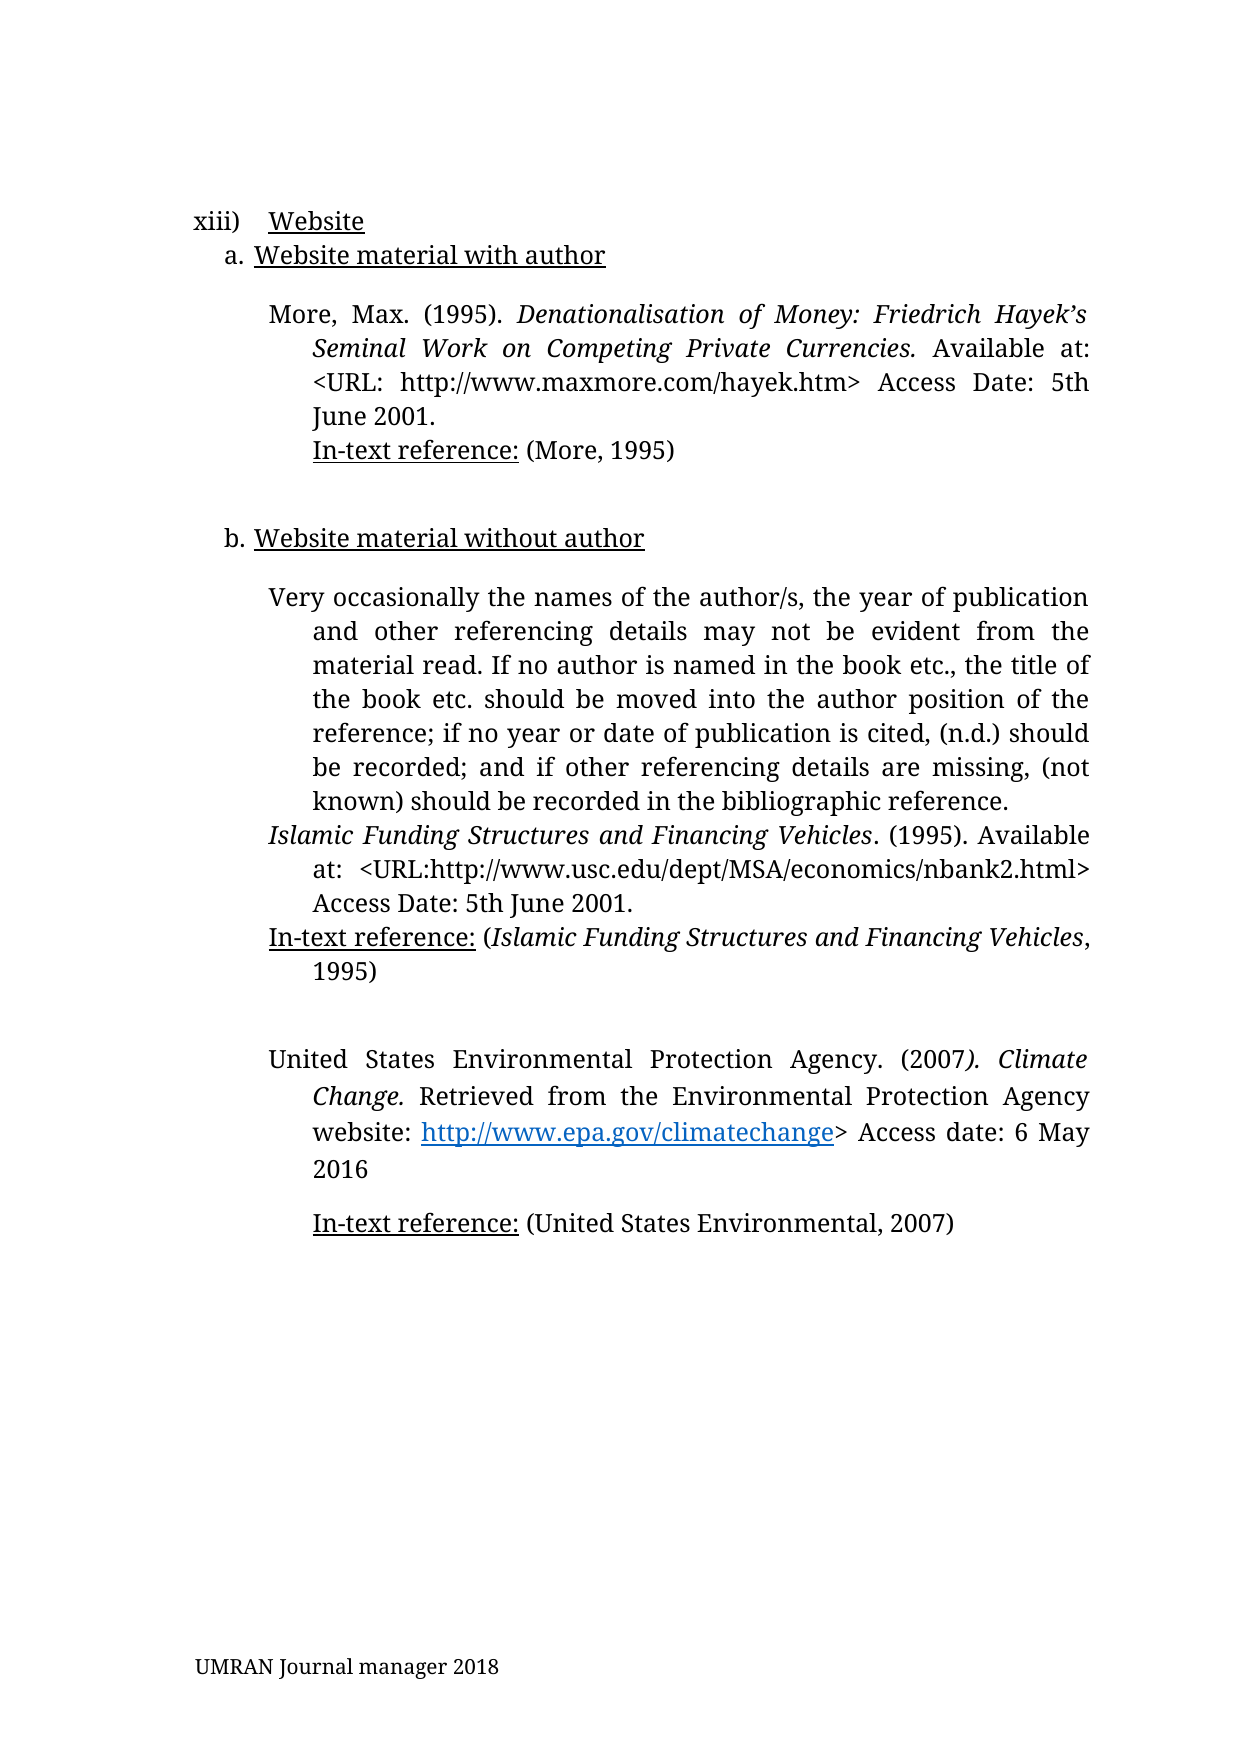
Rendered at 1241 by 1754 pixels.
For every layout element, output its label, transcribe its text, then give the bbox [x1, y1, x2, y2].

text United States Environmental Protection Agency. (2007). Climate Change. Retrieved from the Environmental Protection Agency website: http://www.epa.gov/climatechange> Access date: 6 May 2016 [268, 1042, 1090, 1186]
list Website material without author [224, 520, 1090, 554]
list In-text reference: (Islamic Funding Structures and Financing Vehicles, 1995) [268, 920, 1090, 988]
list Website material with author [224, 237, 1090, 272]
list Website [193, 203, 1090, 237]
list Very occasionally the names of the author/s, the year of publication and other referencing details may not be evident from the material read. If no author is named in the book etc., the title of the book etc. should be moved into the author position of the reference; if no year or date of publication is cited, (n.d.) should be recorded; and if other referencing details are missing, (not known) should be recorded in the bibliographic reference. [268, 579, 1090, 818]
list Islamic Funding Structures and Financing Vehicles. (1995). Available at: <URL:http://www.usc.edu/dept/MSA/economics/nbank2.html> Access Date: 5th June 2001. [268, 818, 1090, 920]
list More, Max. (1995). Denationalisation of Money: Friedrich Hayek’s Seminal Work on Competing Private Currencies. Available at: <URL: http://www.maxmore.com/hayek.htm> Access Date: 5th June 2001. [268, 297, 1090, 433]
text In-text reference: (United States Environmental, 2007) [312, 1205, 1090, 1239]
text In-text reference: (More, 1995) [312, 433, 1090, 467]
